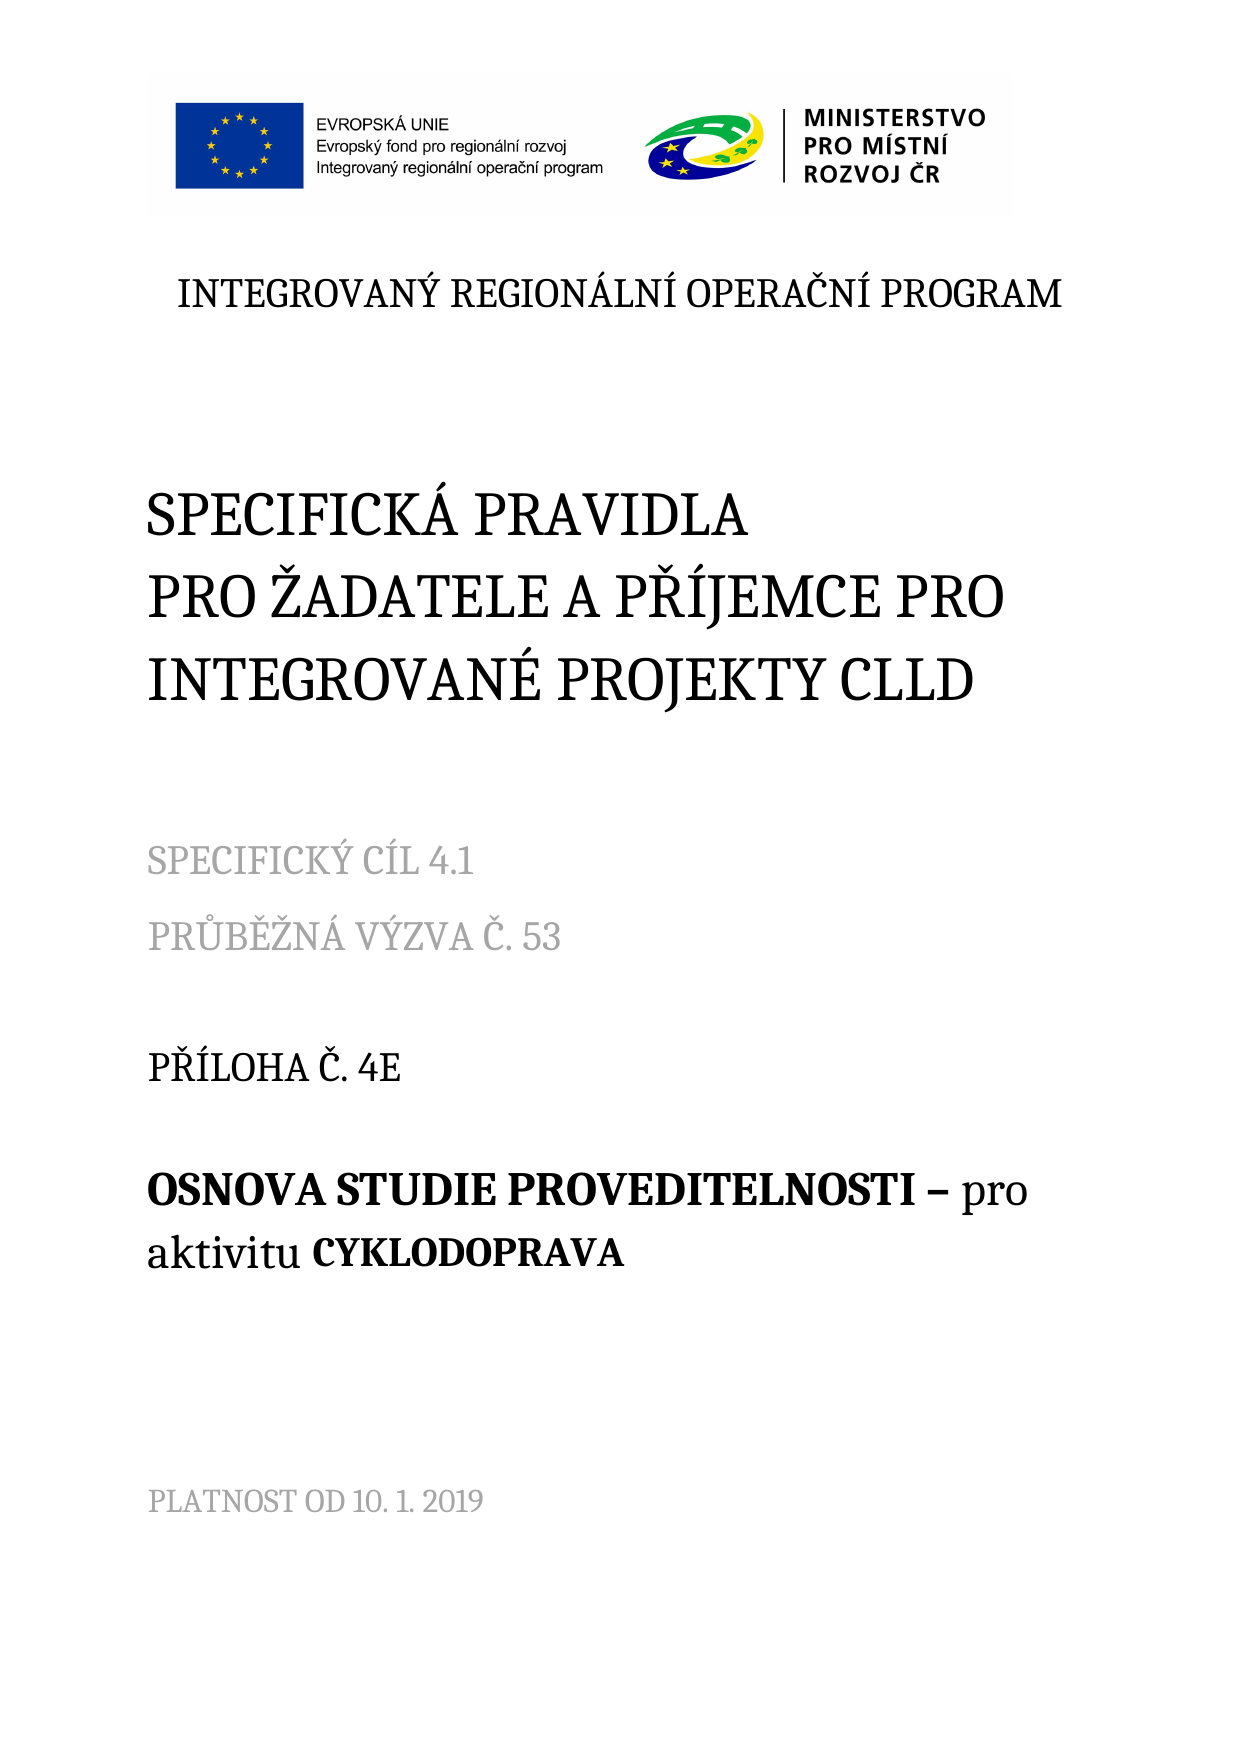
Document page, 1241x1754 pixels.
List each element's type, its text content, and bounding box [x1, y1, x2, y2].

picture [147, 73, 1013, 217]
text PRO ŽADATELE A PŘÍJEMCE pro integrované projekty CLLd [148, 562, 1093, 716]
text INTEGROVANÝ REGIONÁLNÍ OPERAČNÍ PROGRAM [148, 269, 1093, 317]
text PŘÍLOHA Č. 4E [148, 1044, 1093, 1092]
text Specifická PRAVIDLA [148, 479, 1093, 551]
text průběžná výzva Č. 53 [148, 913, 1093, 961]
text Specifický cíl 4.1 [148, 837, 1093, 885]
text pLATNOST OD 10. 1. 2019 [148, 1483, 1093, 1521]
text Osnova studie proveditelnosti – pro aktivitu cyklodoprava [148, 1162, 1093, 1281]
